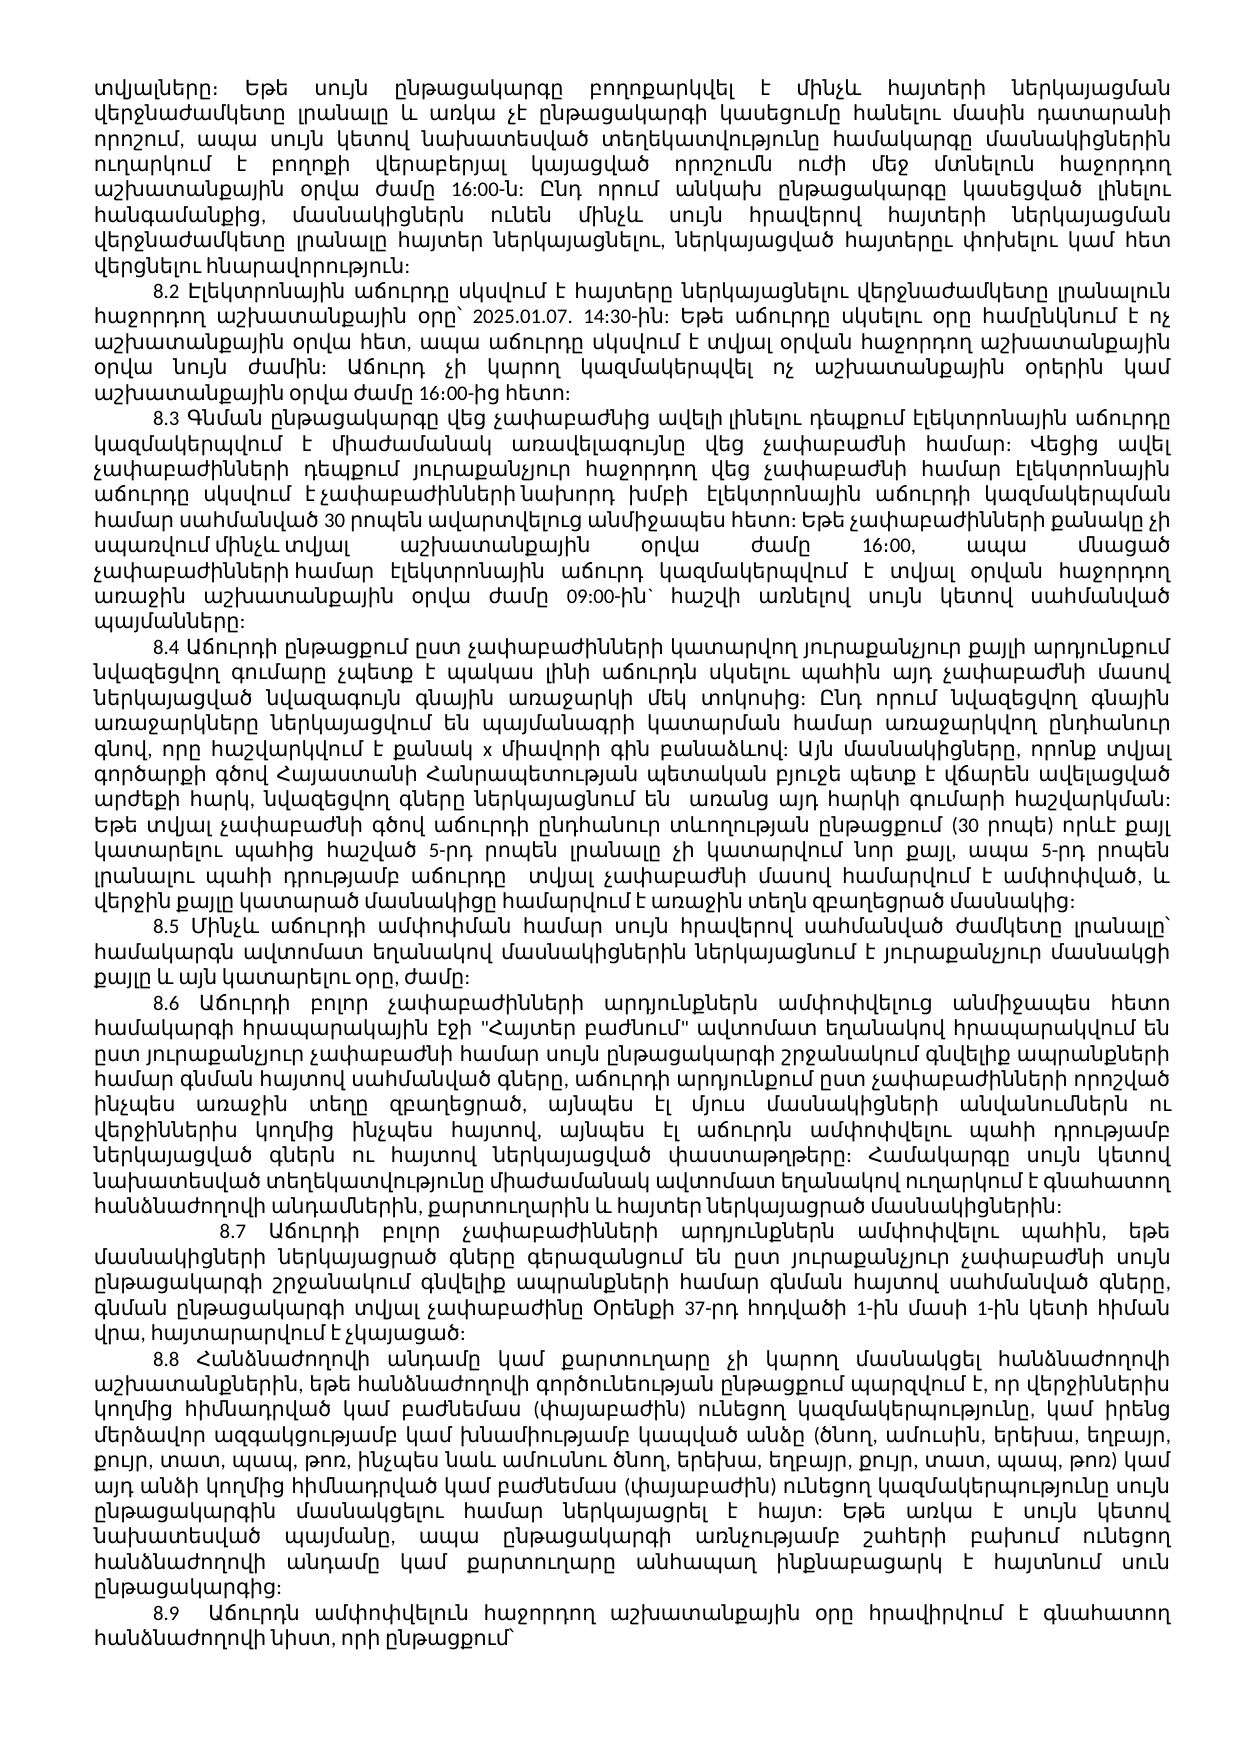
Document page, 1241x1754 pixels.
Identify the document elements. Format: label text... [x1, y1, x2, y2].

text 8.4 Աճուրդի ընթացքում ըստ չափաբաժինների կատարվող յուրաքանչյուր քայլի արդյունքում նվազեցվող գումարը չպետք է պակաս լինի աճուրդն սկսելու պահին այդ չափաբաժնի մասով ներկայացված նվազագույն գնային առաջարկի մեկ տոկոսից: Ընդ որում նվազեցվող գնային առաջարկները ներկայացվում են պայմանագրի կատարման համար առաջարկվող ընդհանուր գնով, որը հաշվարկվում է քանակ x միավորի գին բանաձևով: Այն մասնակիցները, որոնք տվյալ գործարքի գծով Հայաստանի Հանրապետության պետական բյուջե պետք է վճարեն ավելացված արժեքի հարկ, նվազեցվող գները ներկայացնում են առանց այդ հարկի գումարի հաշվարկման: Եթե տվյալ չափաբաժնի գծով աճուրդի ընդհանուր տևողության ընթացքում (30 րոպե) որևէ քայլ կատարելու պահից հաշված 5-րդ րոպեն լրանալը չի կատարվում նոր քայլ, ապա 5-րդ րոպեն լրանալու պահի դրությամբ աճուրդը տվյալ չափաբաժնի մասով համարվում է ամփոփված, և վերջին քայլը կատարած մասնակիցը համարվում է առաջին տեղն զբաղեցրած մասնակից: [94, 634, 1171, 914]
text 8.6 Աճուրդի բոլոր չափաբաժինների արդյունքներն ամփոփվելուց անմիջապես հետո համակարգի հրապարակային էջի "Հայտեր բաժնում" ավտոմատ եղանակով հրապարակվում են ըստ յուրաքանչյուր չափաբաժնի համար սույն ընթացակարգի շրջանակում գնվելիք ապրանքների համար գնման հայտով սահմանված գները, աճուրդի արդյունքում ըստ չափաբաժինների որոշված ինչպես առաջին տեղը զբաղեցրած, այնպես էլ մյուս մասնակիցների անվանումներն ու վերջիններիս կողմից ինչպես հայտով, այնպես էլ աճուրդն ամփոփվելու պահի դրությամբ ներկայացված գներն ու հայտով ներկայացված փաստաթղթերը: Համակարգը սույն կետով նախատեսված տեղեկատվությունը միաժամանակ ավտոմատ եղանակով ուղարկում է գնահատող հանձնաժողովի անդամներին, քարտուղարին և հայտեր ներկայացրած մասնակիցներին: [94, 990, 1171, 1219]
text 8.8 Հանձնաժողովի անդամը կամ քարտուղարը չի կարող մասնակցել հանձնաժողովի աշխատանքներին, եթե հանձնաժողովի գործունեության ընթացքում պարզվում է, որ վերջիններիս կողմից հիմնադրված կամ բաժնեմաս (փայաբաժին) ունեցող կազմակերպությունը, կամ իրենց մերձավոր ազգակցությամբ կամ խնամիությամբ կապված անձը (ծնող, ամուսին, երեխա, եղբայր, քույր, տատ, պապ, թոռ, ինչպես նաև ամուսնու ծնող, երեխա, եղբայր, քույր, տատ, պապ, թոռ) կամ այդ անձի կողմից հիմնադրված կամ բաժնեմաս (փայաբաժին) ունեցող կազմակերպությունը սույն ընթացակարգին մասնակցելու համար ներկայացրել է հայտ: Եթե առկա է սույն կետով նախատեսված պայմանը, ապա ընթացակարգի առնչությամբ շահերի բախում ունեցող հանձնաժողովի անդամը կամ քարտուղարը անհապաղ ինքնաբացարկ է հայտնում սուն ընթացակարգից: [94, 1346, 1171, 1600]
text 8.2 Էլեկտրոնային աճուրդը սկսվում է հայտերը ներկայացնելու վերջնաժամկետը լրանալուն հաջորդող աշխատանքային օրը՝ 2025.01.07. 14:30 -ին: Եթե աճուրդը սկսելու օրը համընկնում է ոչ աշխատանքային օրվա հետ, ապա աճուրդը սկսվում է տվյալ օրվան հաջորդող աշխատանքային օրվա նույն ժամին: Աճուրդ չի կարող կազմակերպվել ոչ աշխատանքային օրերին կամ աշխատանքային օրվա ժամը 16։00-ից հետո: [94, 278, 1171, 405]
text 8.7 Աճուրդի բոլոր չափաբաժինների արդյունքներն ամփոփվելու պահին, եթե մասնակիցների ներկայացրած գները գերազանցում են ըստ յուրաքանչյուր չափաբաժնի սույն ընթացակարգի շրջանակում գնվելիք ապրանքների համար գնման հայտով սահմանված գները, գնման ընթացակարգի տվյալ չափաբաժինը Օրենքի 37-րդ հոդվածի 1-ին մասի 1-ին կետի հիման վրա, հայտարարվում է չկայացած: [94, 1219, 1171, 1346]
text 8.9 Աճուրդն ամփոփվելուն հաջորդող աշխատանքային օրը հրավիրվում է գնահատող հանձնաժողովի նիստ, որի ընթացքում՝ [94, 1600, 1171, 1651]
text 8.5 Մինչև աճուրդի ամփոփման համար սույն հրավերով սահմանված ժամկետը լրանալը՝ համակարգն ավտոմատ եղանակով մասնակիցներին ներկայացնում է յուրաքանչյուր մասնակցի քայլը և այն կատարելու օրը, ժամը: [94, 914, 1171, 990]
text 8.3 Գնման ընթացակարգը վեց չափաբաժնից ավելի լինելու դեպքում էլեկտրոնային աճուրդը կազմակերպվում է միաժամանակ առավելագույնը վեց չափաբաժնի համար: Վեցից ավել չափաբաժինների դեպքում յուրաքանչյուր հաջորդող վեց չափաբաժնի համար էլեկտրոնային աճուրդը սկսվում է չափաբաժինների նախորդ խմբի էլեկտրոնային աճուրդի կազմակերպման համար սահմանված 30 րոպեն ավարտվելուց անմիջապես հետո: Եթե չափաբաժինների քանակը չի սպառվում մինչև տվյալ աշխատանքային օրվա ժամը 16։00, ապա մնացած չափաբաժինների համար էլեկտրոնային աճուրդ կազմակերպվում է տվյալ օրվան հաջորդող առաջին աշխատանքային օրվա ժամը 09:00-ին` հաշվի առնելով սույն կետով սահմանված պայմանները: [94, 405, 1171, 634]
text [94, 75, 1171, 278]
